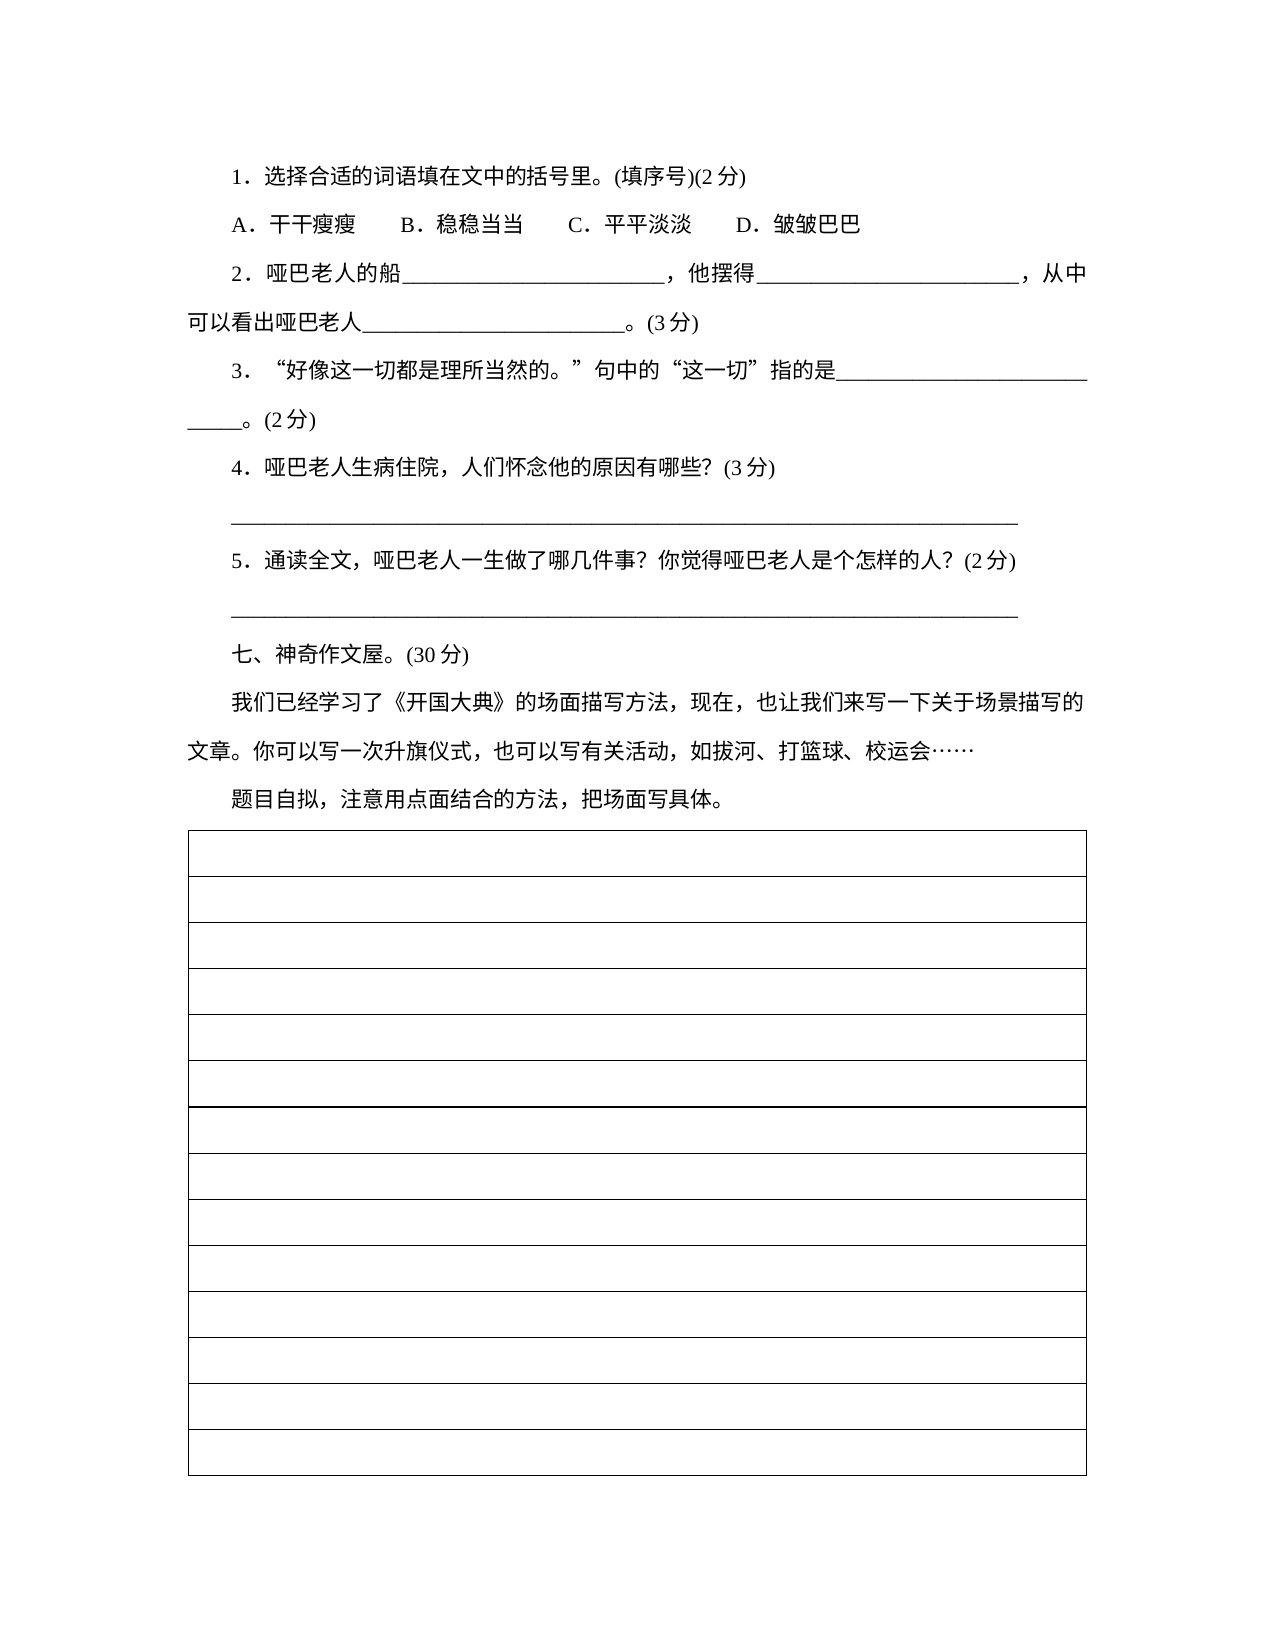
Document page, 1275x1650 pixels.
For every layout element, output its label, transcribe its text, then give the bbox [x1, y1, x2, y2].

text A．干干瘦瘦 B．稳稳当当 C．平平淡淡 D．皱皱巴巴 [187, 207, 1087, 239]
text 5．通读全文，哑巴老人一生做了哪几件事？你觉得哑巴老人是个怎样的人？(2分) [187, 543, 1087, 576]
table_cell [189, 1292, 1086, 1337]
text 我们已经学习了《开国大典》的场面描写方法，现在，也让我们来写一下关于场景描写的文章。你可以写一次升旗仪式，也可以写有关活动，如拔河、打篮球、校运会…… [187, 685, 1087, 766]
table_cell [189, 1384, 1086, 1429]
table_cell [189, 1430, 1086, 1475]
table_cell [189, 923, 1086, 968]
table_cell [189, 969, 1086, 1014]
table_cell [189, 1154, 1086, 1198]
table_cell [189, 1015, 1086, 1060]
text 2．哑巴老人的船________________________，他摆得________________________，从中可以看出哑巴老人________________________。(3分) [187, 255, 1087, 337]
table_cell [189, 1061, 1086, 1106]
text 题目自拟，注意用点面结合的方法，把场面写具体。 [187, 782, 1087, 814]
table_header [189, 831, 1086, 876]
table_cell [189, 877, 1086, 922]
table_cell [189, 1338, 1086, 1383]
text ________________________________________________________________________ [187, 498, 1087, 530]
text 4．哑巴老人生病住院，人们怀念他的原因有哪些？(3分) [187, 449, 1087, 482]
table_cell [189, 1108, 1086, 1152]
text 3．“好像这一切都是理所当然的。”句中的“这一切”指的是____________________________。(2分) [187, 352, 1087, 434]
text 1．选择合适的词语填在文中的括号里。(填序号)(2分) [187, 159, 1087, 191]
table_cell [189, 1200, 1086, 1244]
text 七、神奇作文屋。(30分) [187, 636, 1087, 669]
table_cell [189, 1246, 1086, 1291]
text ________________________________________________________________________ [187, 591, 1087, 624]
